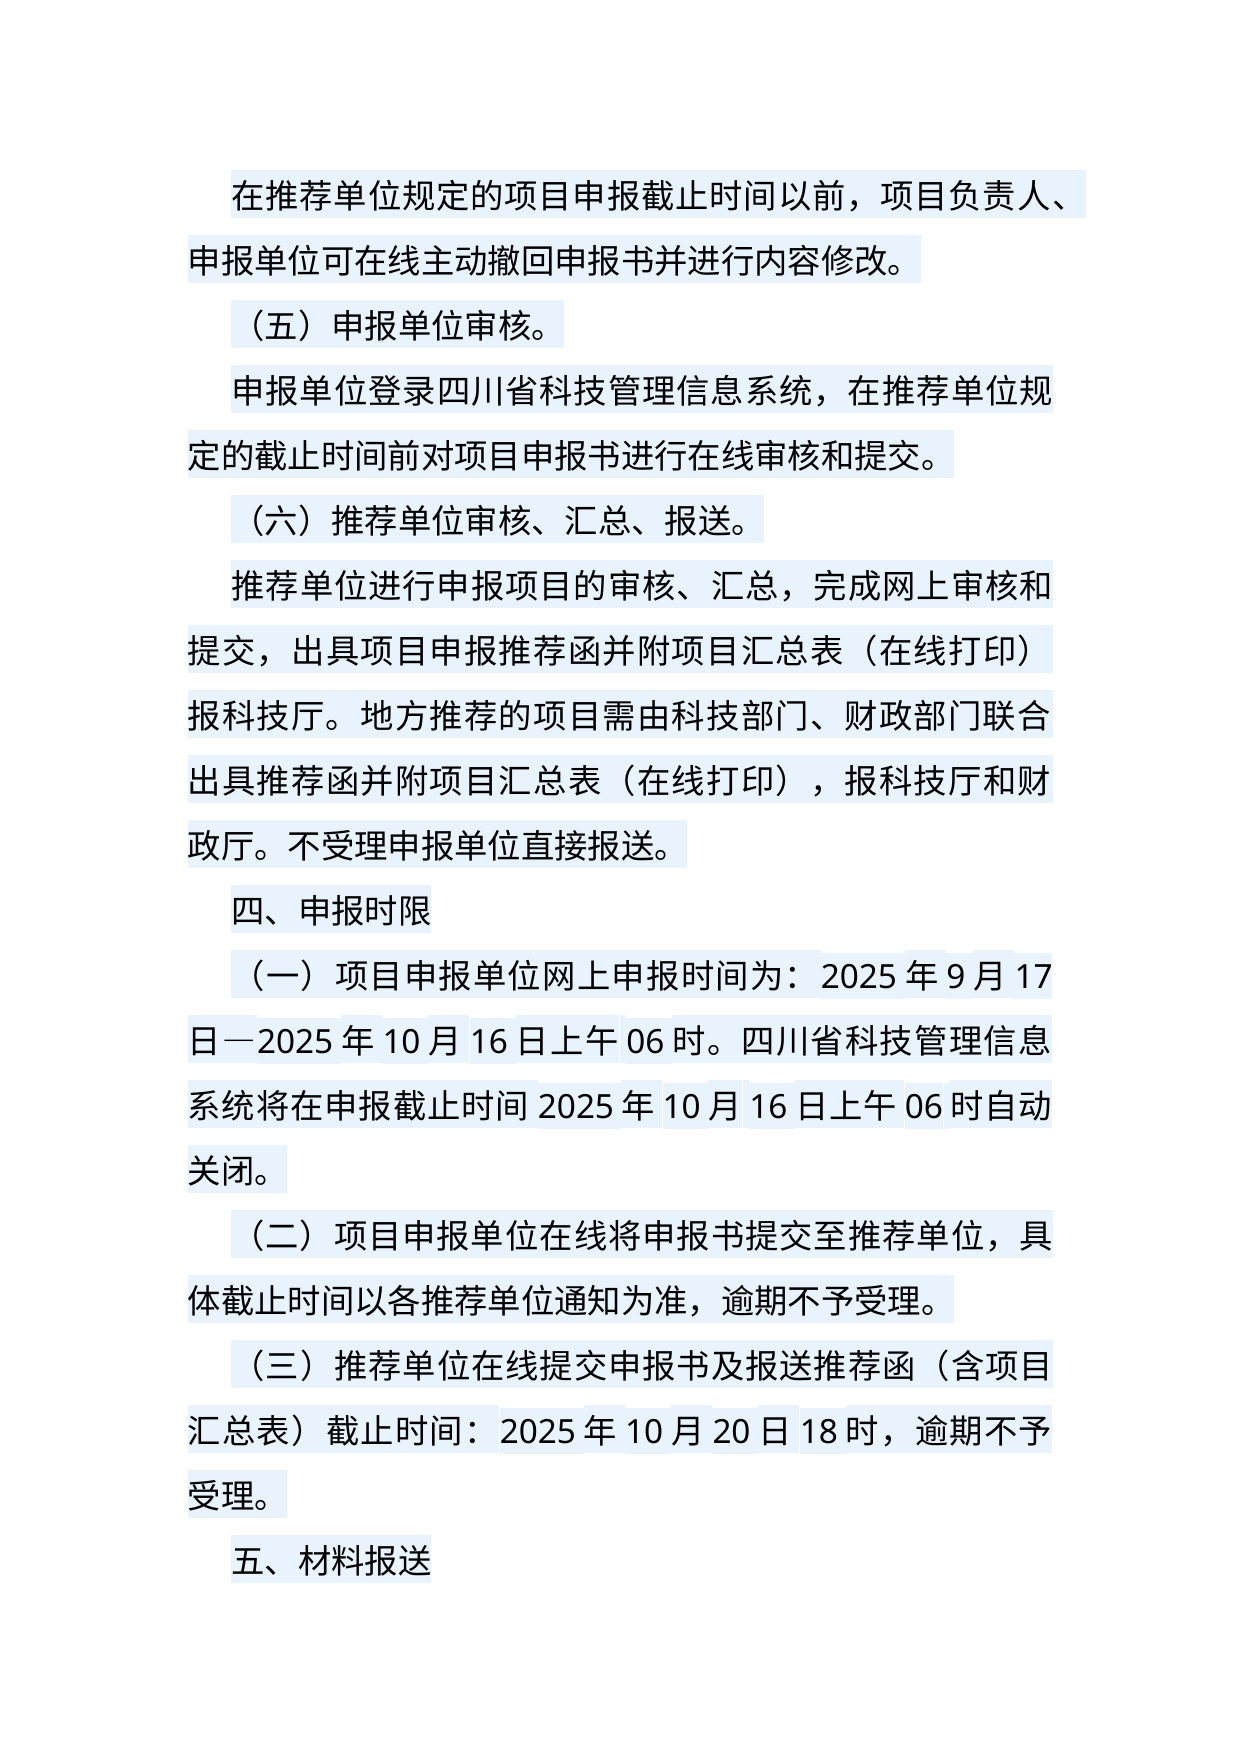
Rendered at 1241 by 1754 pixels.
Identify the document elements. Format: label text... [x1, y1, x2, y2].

text （三）推荐单位在线提交申报书及报送推荐函（含项目汇总表）截止时间：2025年10月20日18时，逾期不予受理。 [187, 1332, 1053, 1527]
text （六）推荐单位审核、汇总、报送。 [187, 487, 1053, 552]
text （五）申报单位审核。 [187, 292, 1053, 357]
text 推荐单位进行申报项目的审核、汇总，完成网上审核和提交，出具项目申报推荐函并附项目汇总表（在线打印）报科技厅。地方推荐的项目需由科技部门、财政部门联合出具推荐函并附项目汇总表（在线打印），报科技厅和财政厅。不受理申报单位直接报送。 [187, 552, 1053, 877]
text （二）项目申报单位在线将申报书提交至推荐单位，具体截止时间以各推荐单位通知为准，逾期不予受理。 [187, 1202, 1053, 1332]
text （一）项目申报单位网上申报时间为：2025年9月17日—2025年10月16日上午06时。四川省科技管理信息系统将在申报截止时间2025年10月16日上午06时自动关闭。 [187, 942, 1053, 1202]
text 四、申报时限 [187, 877, 1053, 942]
text 申报单位登录四川省科技管理信息系统，在推荐单位规定的截止时间前对项目申报书进行在线审核和提交。 [187, 357, 1053, 487]
text 在推荐单位规定的项目申报截止时间以前，项目负责人、申报单位可在线主动撤回申报书并进行内容修改。 [187, 162, 1053, 292]
text 五、材料报送 [187, 1527, 1053, 1592]
